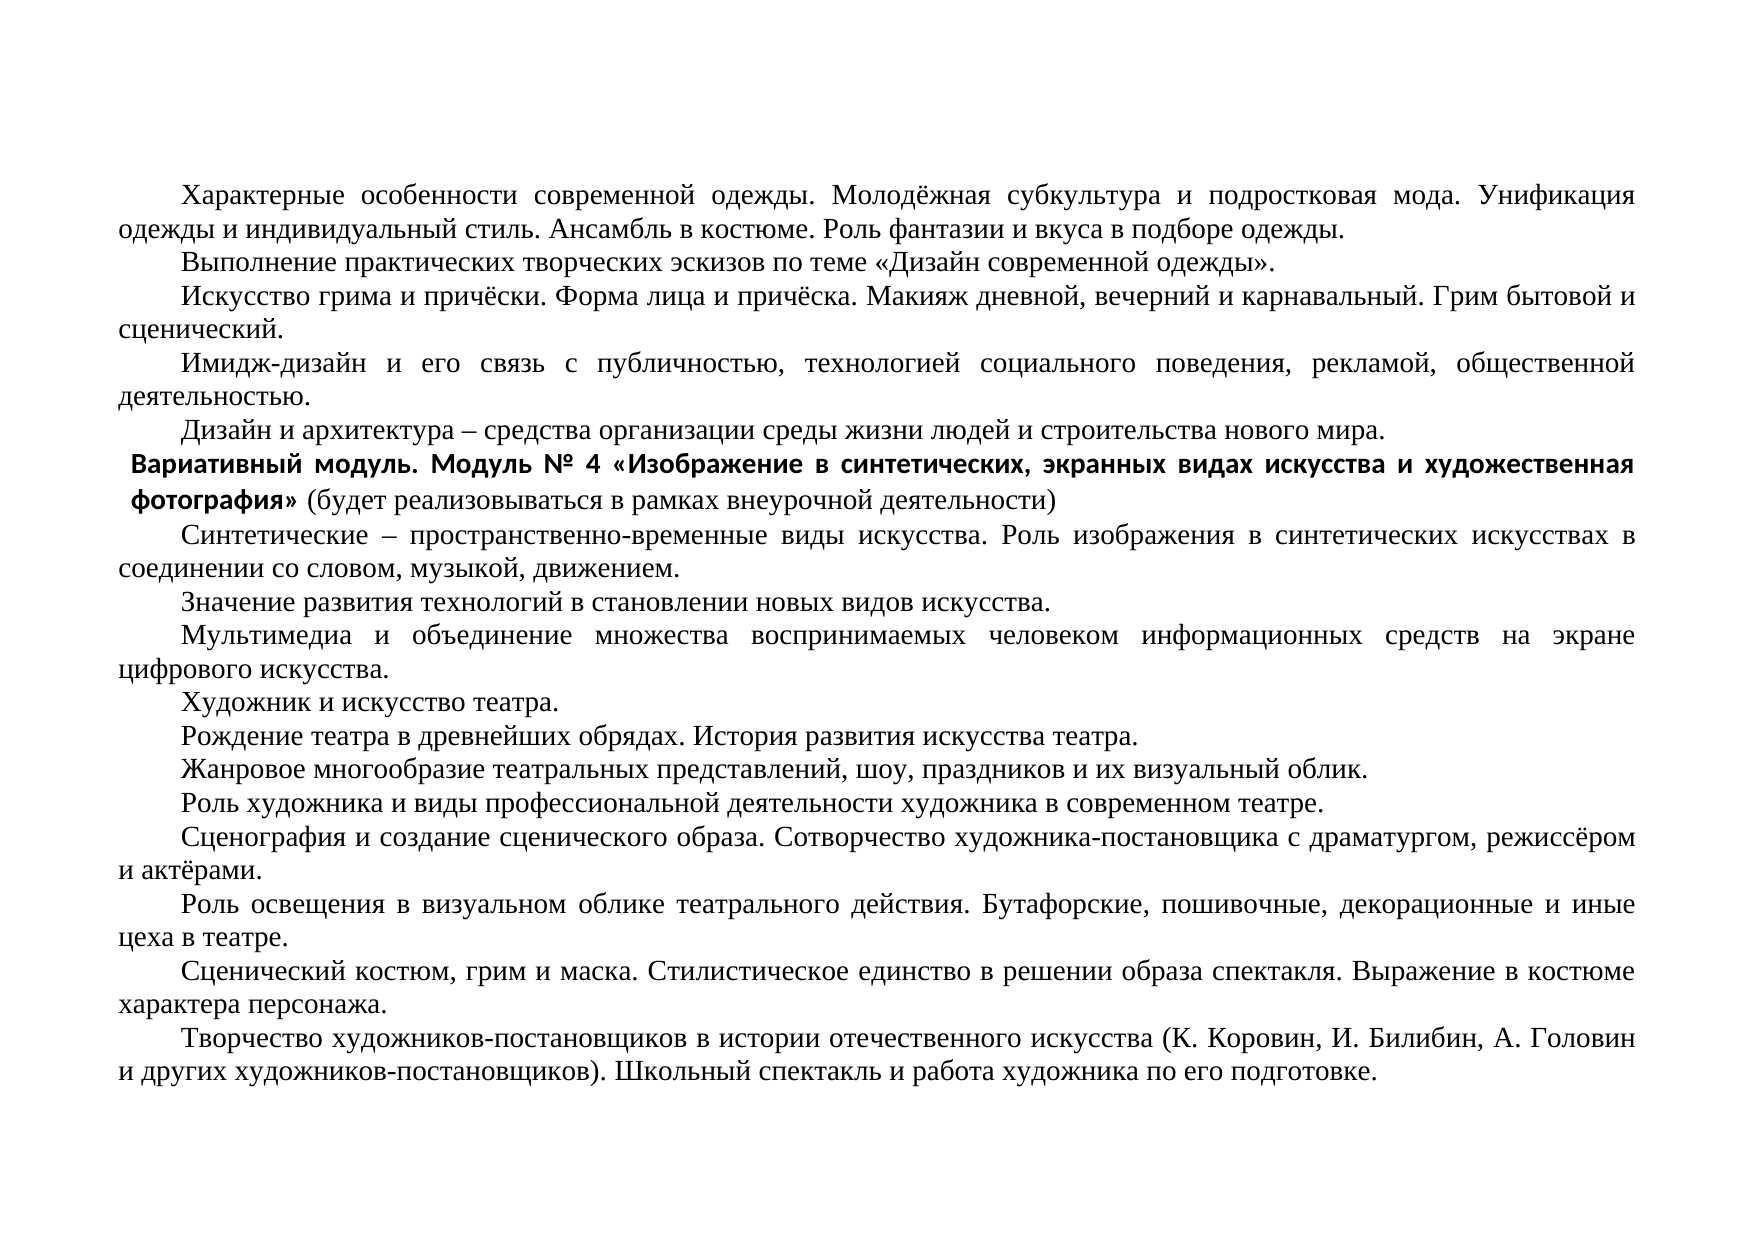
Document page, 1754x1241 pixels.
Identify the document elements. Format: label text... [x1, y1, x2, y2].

text Характерные особенности современной одежды. Молодёжная субкультура и подростковая мода. Унификация одежды и индивидуальный стиль. Ансамбль в костюме. Роль фантазии и вкуса в подборе одежды. [118, 177, 1636, 244]
text Мультимедиа и объединение множества воспринимаемых человеком информационных средств на экране цифрового искусства. [118, 617, 1636, 684]
text Роль освещения в визуальном облике театрального действия. Бутафорские, пошивочные, декорационные и иные цеха в театре. [118, 886, 1636, 953]
text Синтетические – пространственно-временные виды искусства. Роль изображения в синтетических искусствах в соединении со словом, музыкой, движением. [118, 517, 1636, 584]
text Выполнение практических творческих эскизов по теме «Дизайн современной одежды». [118, 244, 1636, 278]
text Творчество художников-постановщиков в истории отечественного искусства (К. Коровин, И. Билибин, А. Головин и других художников-постановщиков). Школьный спектакль и работа художника по его подготовке. [118, 1020, 1636, 1087]
text Художник и искусство театра. [118, 684, 1636, 718]
text Дизайн и архитектура – средства организации среды жизни людей и строительства нового мира. [118, 412, 1636, 446]
text Имидж-дизайн и его связь с публичностью, технологией социального поведения, рекламой, общественной деятельностью. [118, 345, 1636, 412]
text Сценография и создание сценического образа. Сотворчество художника-постановщика с драматургом, режиссёром и актёрами. [118, 819, 1636, 886]
text Сценический костюм, грим и маска. Стилистическое единство в решении образа спектакля. Выражение в костюме характера персонажа. [118, 953, 1636, 1020]
text Роль художника и виды профессиональной деятельности художника в современном театре. [118, 785, 1636, 819]
text Вариативный модуль. Модуль № 4 «Изображение в синтетических, экранных видах искусства и художественная фотография»​ (будет реализовываться в рамках внеурочной деятельности) [131, 446, 1636, 517]
text Жанровое многообразие театральных представлений, шоу, праздников и их визуальный облик. [118, 752, 1636, 785]
text Значение развития технологий в становлении новых видов искусства. [118, 584, 1636, 617]
text Искусство грима и причёски. Форма лица и причёска. Макияж дневной, вечерний и карнавальный. Грим бытовой и сценический. [118, 278, 1636, 345]
text Рождение театра в древнейших обрядах. История развития искусства театра. [118, 718, 1636, 752]
